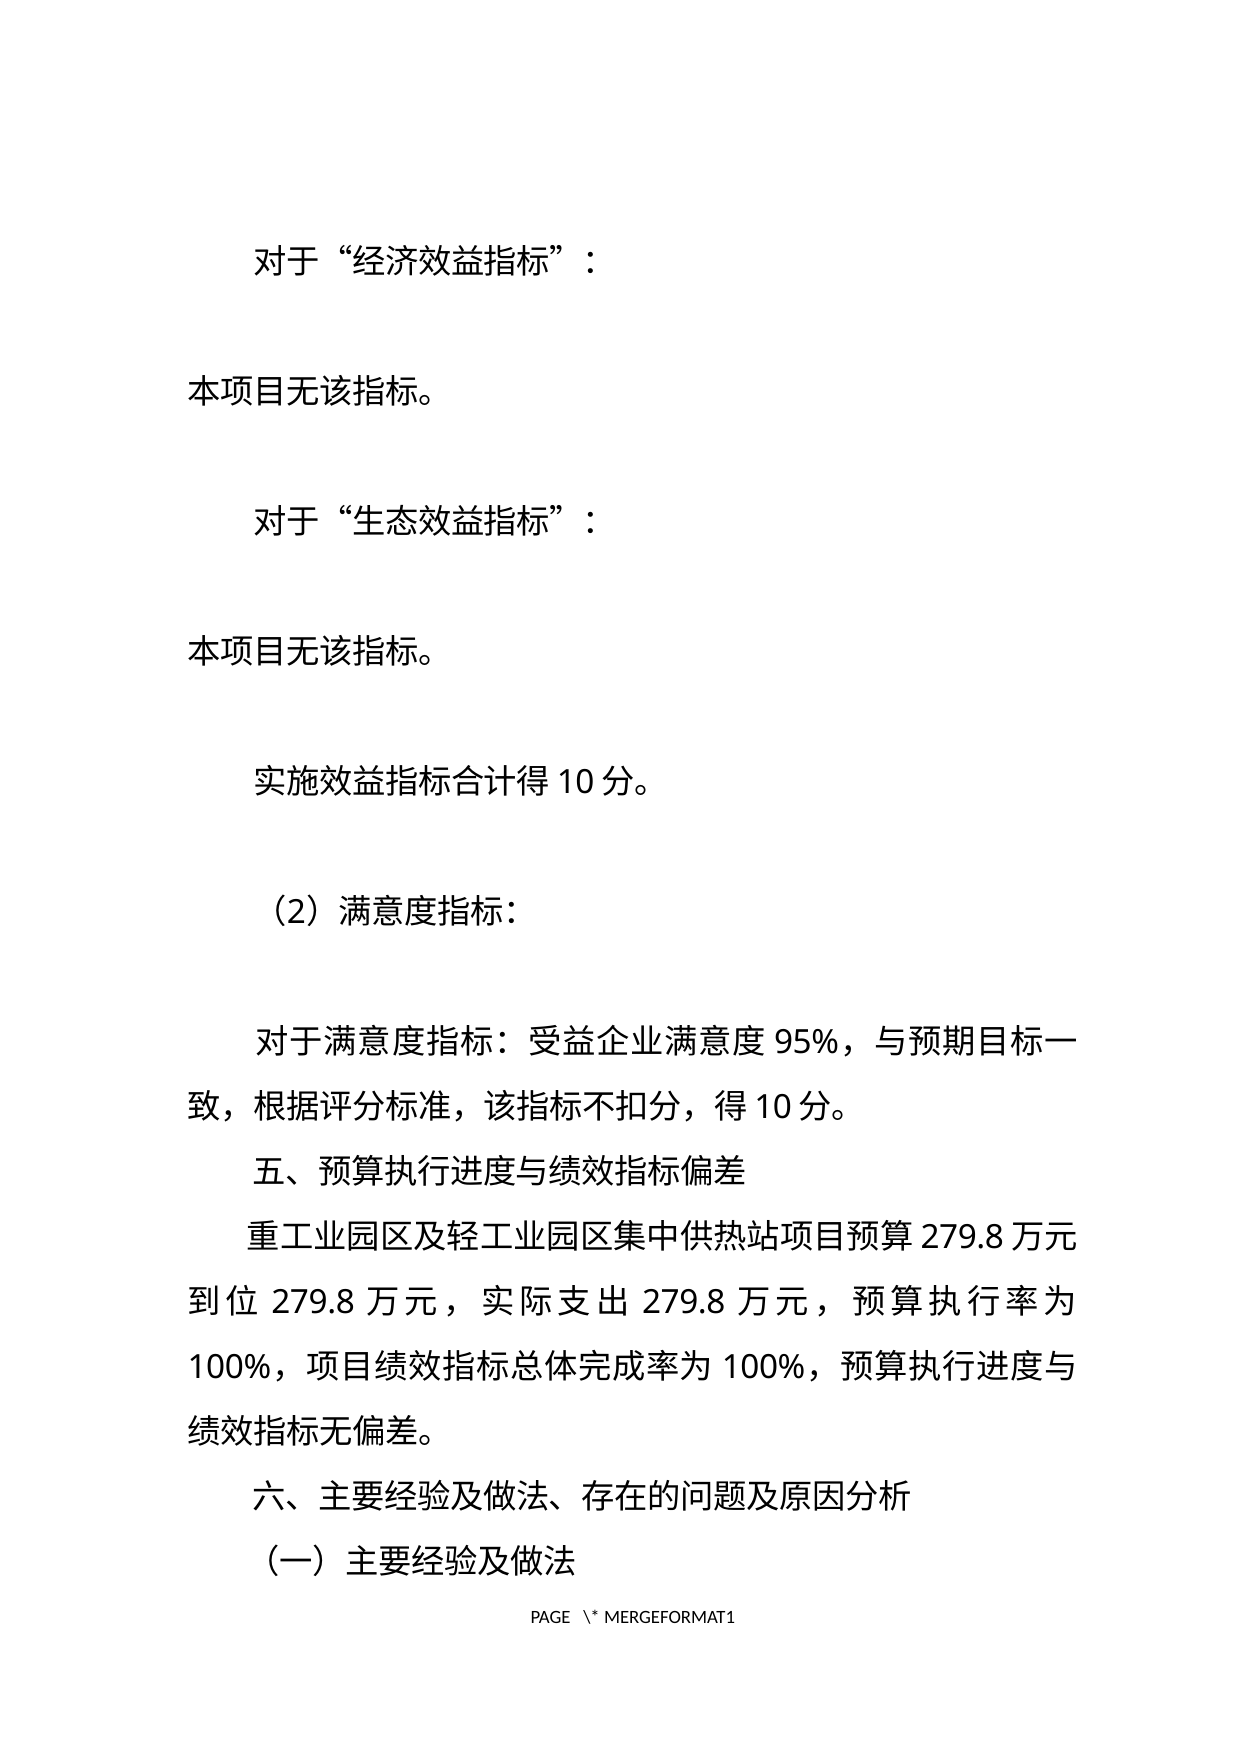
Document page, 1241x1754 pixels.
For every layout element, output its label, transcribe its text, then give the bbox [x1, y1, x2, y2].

text 五、预算执行进度与绩效指标偏差 [187, 1137, 1078, 1202]
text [187, 162, 1078, 1137]
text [187, 1527, 1078, 1592]
text 重工业园区及轻工业园区集中供热站项目预算279.8万元，到位279.8万元，实际支出279.8万元，预算执行率为100%，项目绩效指标总体完成率为100%，预算执行进度与绩效指标无偏差。 [187, 1202, 1078, 1462]
text 六、主要经验及做法、存在的问题及原因分析 [187, 1462, 1078, 1527]
